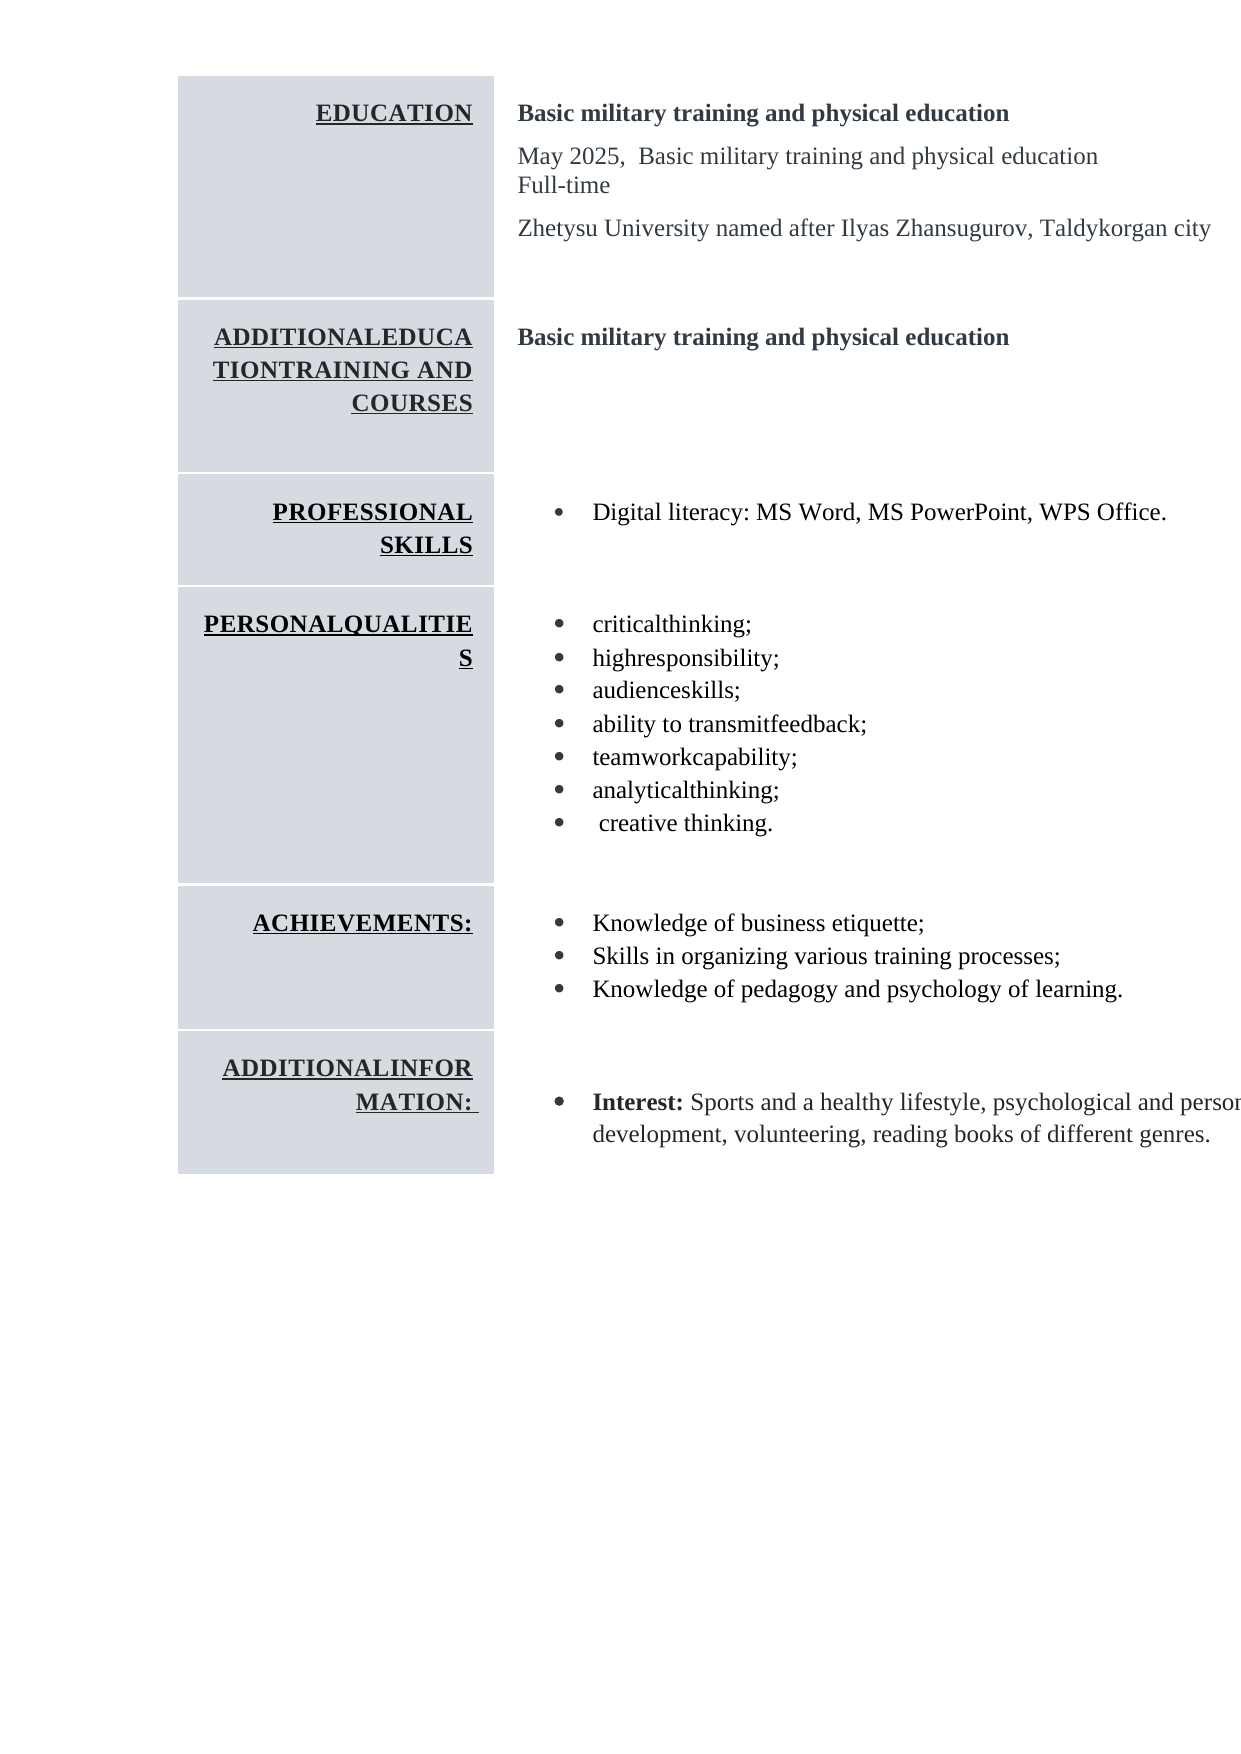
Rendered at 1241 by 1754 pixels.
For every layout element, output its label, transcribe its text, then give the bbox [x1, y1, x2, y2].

table_cell PERSONALQUALITIES [178, 587, 494, 883]
table_cell PROFESSIONAL SKILLS [178, 474, 494, 585]
table_cell Interest: Sports and a healthy lifestyle, psychological and personal development, volunteering, reading books of different genres. [496, 1031, 1239, 1174]
table_cell ADDITIONALINFORMATION: [178, 1031, 494, 1174]
table_cell Digital literacy: MS Word, MS PowerPoint, WPS Office. [496, 474, 1239, 585]
table_cell Basic military training and physical education [496, 300, 1239, 472]
table_cell Knowledge of business etiquette; Skills in organizing various training processes; Knowledge of pedagogy and psychology of learning. [496, 886, 1239, 1029]
table_cell Basic military training and physical education May 2025, Basic military training and physical education Full-time Zhetysu University named after Ilyas Zhansugurov, Taldykorgan city [496, 76, 1239, 297]
table_cell ACHIEVEMENTS: [178, 886, 494, 1029]
table_cell criticalthinking; highresponsibility; audienceskills; ability to transmitfeedback; teamworkcapability; analyticalthinking; creative thinking. [496, 587, 1239, 883]
table_cell EDUCATION [178, 76, 494, 297]
table_cell ADDITIONALEDUCATIONTRAINING AND COURSES [178, 300, 494, 472]
